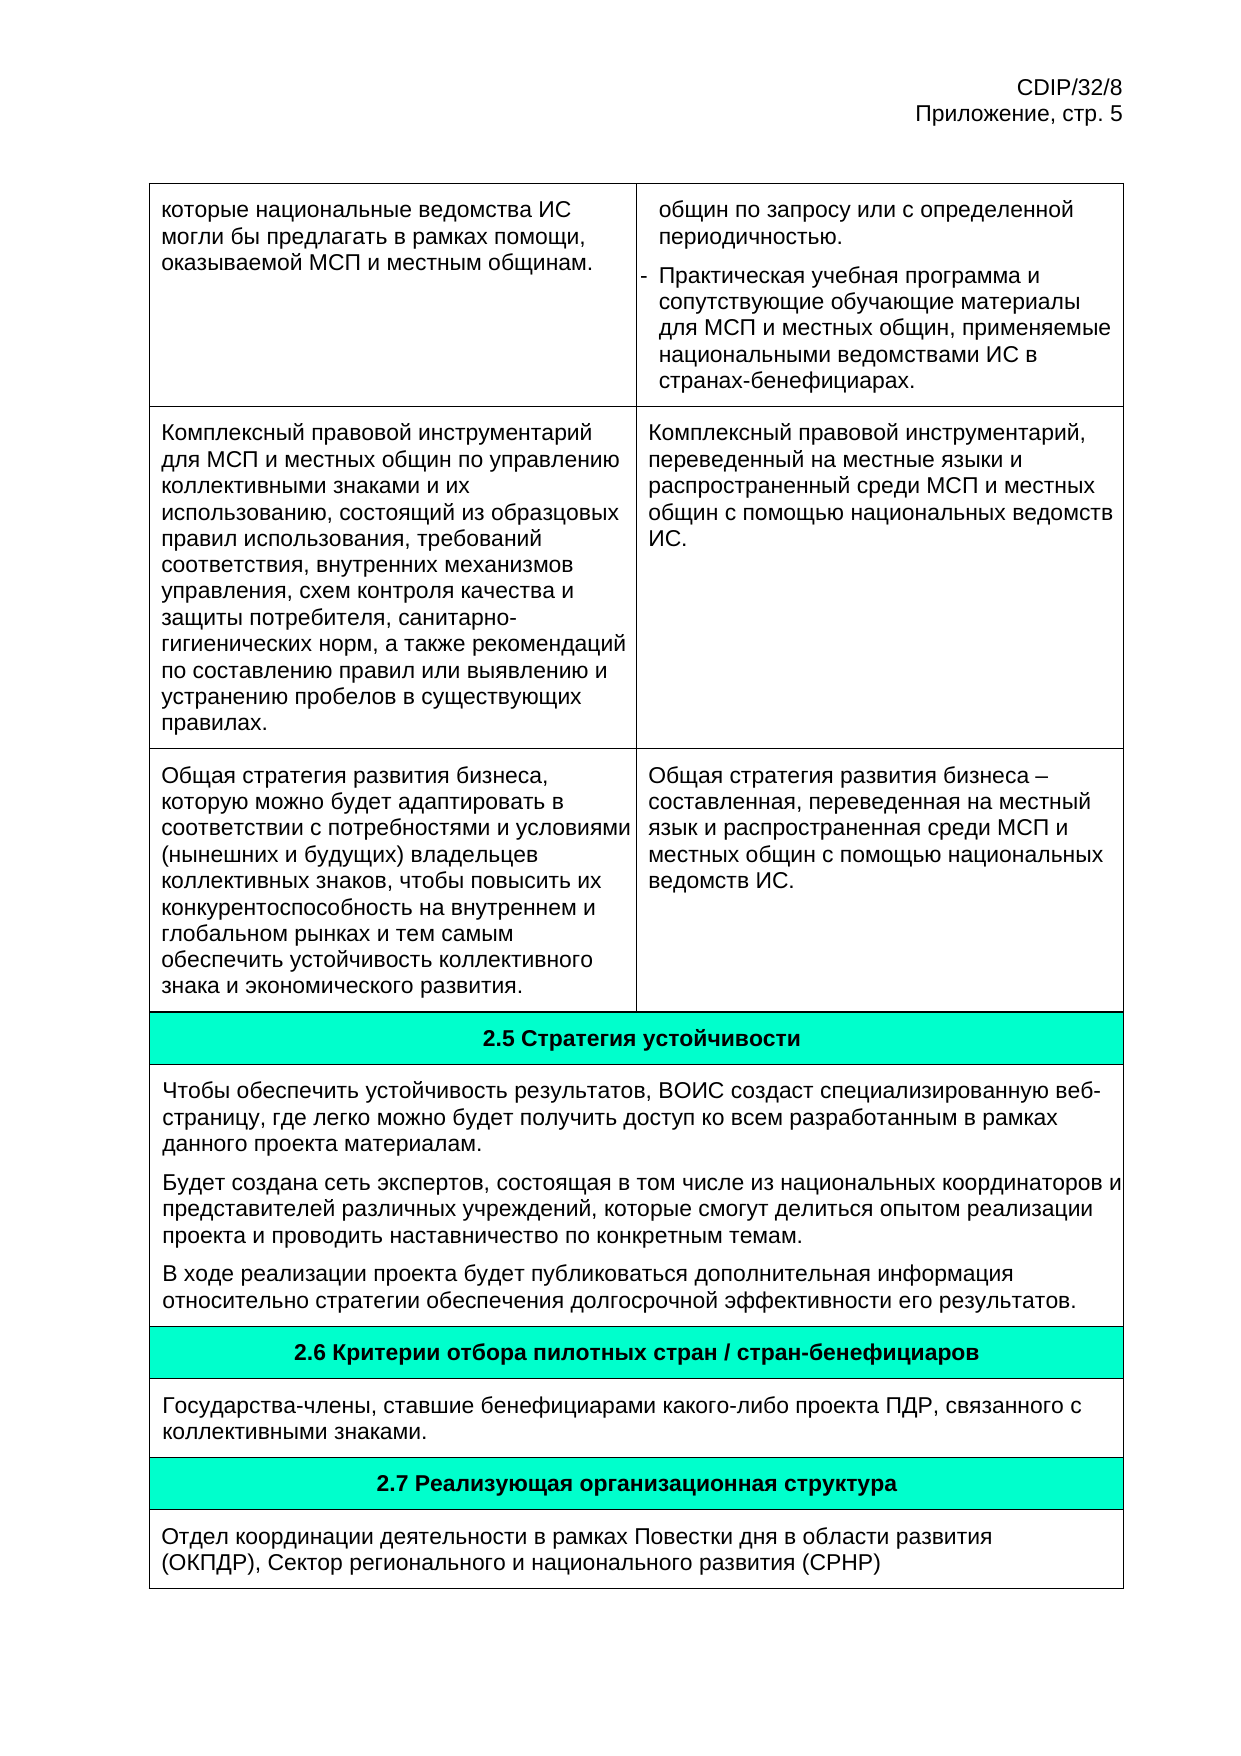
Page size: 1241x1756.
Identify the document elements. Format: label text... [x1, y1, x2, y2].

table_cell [150, 184, 636, 406]
table_cell Чтобы обеспечить устойчивость результатов, ВОИС создаст специализированную веб-страницу, где легко можно будет получить доступ ко всем разработанным в рамках данного проекта материалам. Будет создана сеть экспертов, состоящая в том числе из национальных координаторов и представителей различных учреждений, которые смогут делиться опытом реализации проекта и проводить наставничество по конкретным темам. В ходе реализации проекта будет публиковаться дополнительная информация относительно стратегии обеспечения долгосрочной эффективности его результатов. [150, 1065, 1123, 1326]
table_cell Комплексный правовой инструментарий для МСП и местных общин по управлению коллективными знаками и их использованию, состоящий из образцовых правил использования, требований соответствия, внутренних механизмов управления, схем контроля качества и защиты потребителя, санитарно-гигиенических норм, а также рекомендаций по составлению правил или выявлению и устранению пробелов в существующих правилах. [150, 407, 636, 748]
table_cell Отдел координации деятельности в рамках Повестки дня в области развития (ОКПДР), Сектор регионального и национального развития (СРНР) [150, 1510, 1123, 1588]
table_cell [637, 184, 1123, 406]
table_cell Общая стратегия развития бизнеса, которую можно будет адаптировать в соответствии с потребностями и условиями (нынешних и будущих) владельцев коллективных знаков, чтобы повысить их конкурентоспособность на внутреннем и глобальном рынках и тем самым обеспечить устойчивость коллективного знака и экономического развития. [150, 749, 636, 1011]
table_cell Комплексный правовой инструментарий, переведенный на местные языки и распространенный среди МСП и местных общин с помощью национальных ведомств ИС. [637, 407, 1123, 748]
table_cell 2.6 Критерии отбора пилотных стран / стран-бенефициаров [150, 1327, 1123, 1378]
table_cell 2.5 Стратегия устойчивости [150, 1013, 1123, 1064]
table_cell 2.7 Реализующая организационная структура [150, 1458, 1123, 1509]
table_cell Государства-члены, ставшие бенефициарами какого-либо проекта ПДР, связанного с коллективными знаками. [150, 1379, 1123, 1457]
table_cell Общая стратегия развития бизнеса – составленная, переведенная на местный язык и распространенная среди МСП и местных общин с помощью национальных ведомств ИС. [637, 749, 1123, 1011]
